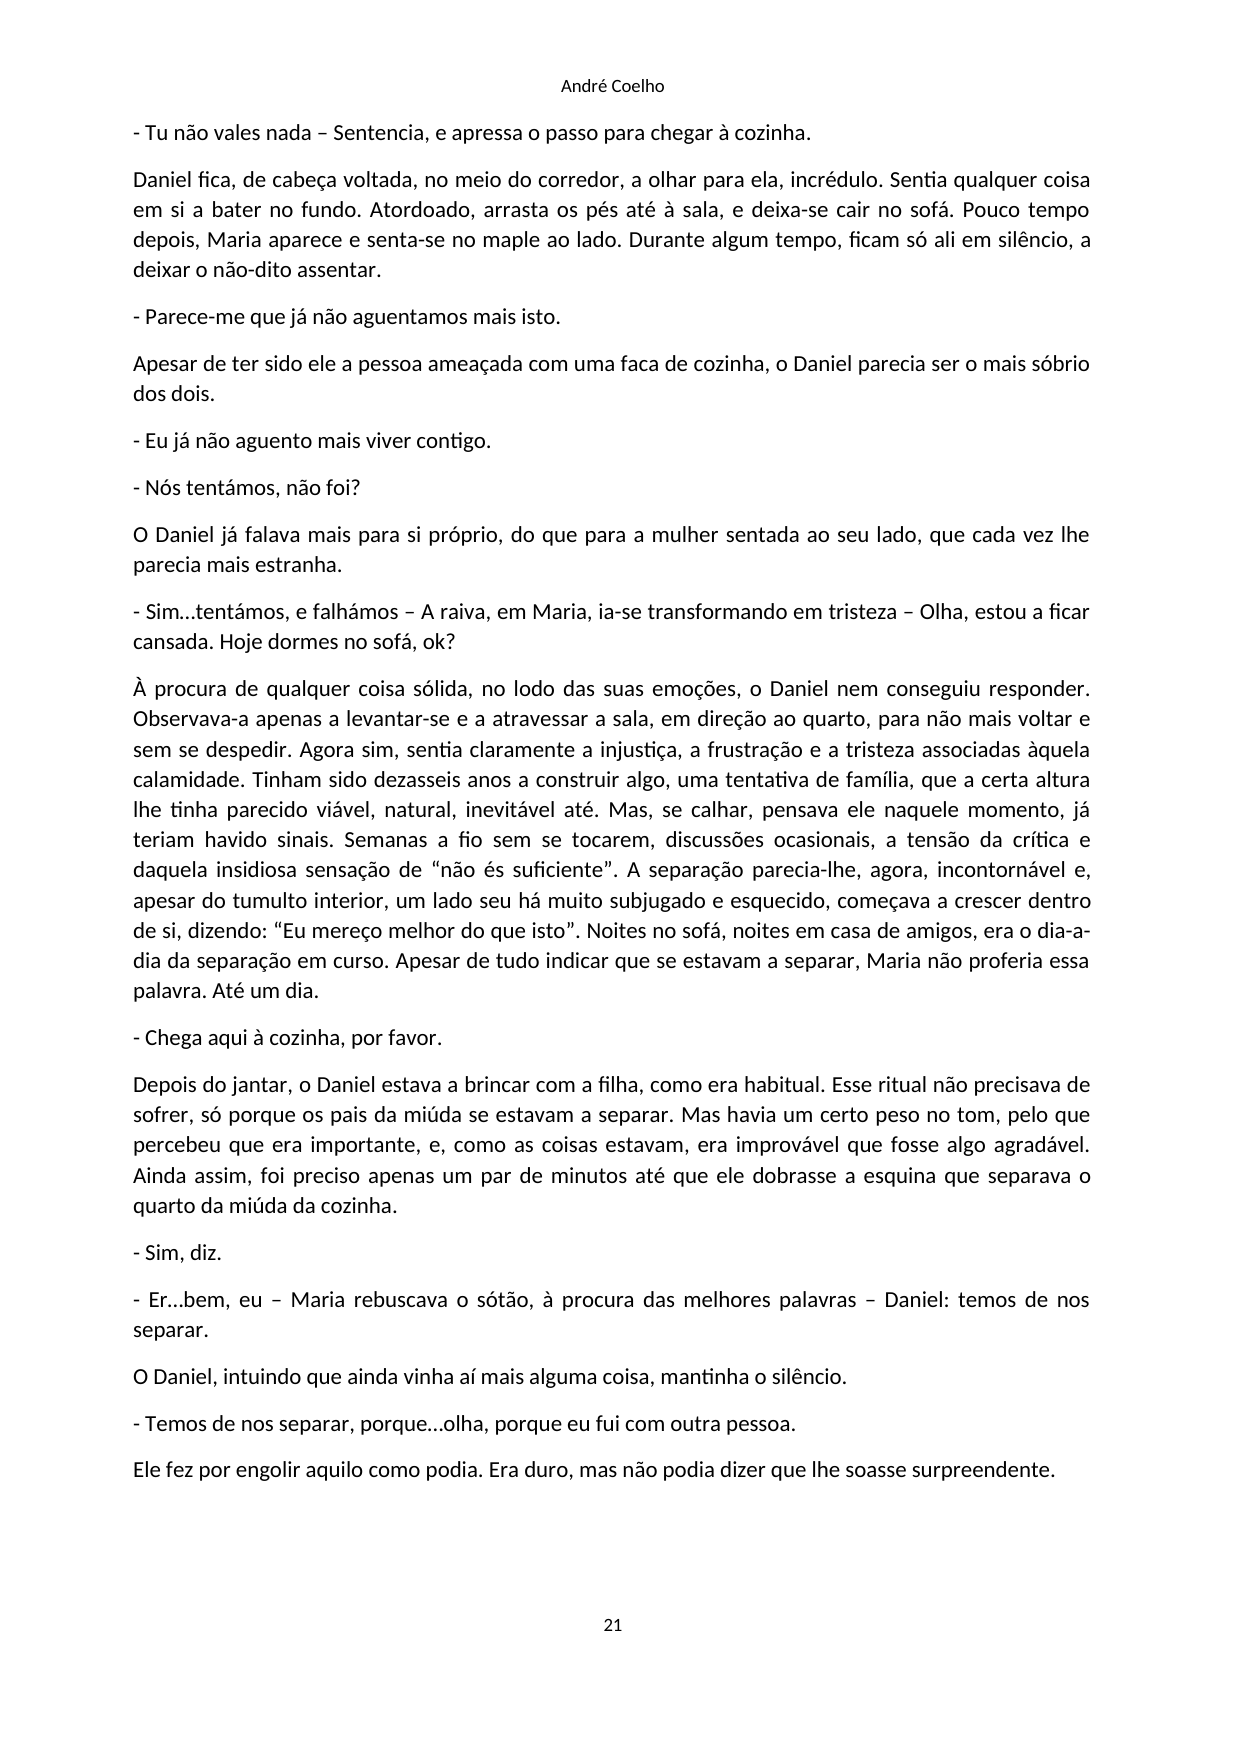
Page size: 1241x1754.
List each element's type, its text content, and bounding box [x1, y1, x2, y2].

text - Chega aqui à cozinha, por favor. [133, 1023, 1093, 1051]
text - Parece-me que já não aguentamos mais isto. [133, 302, 1093, 331]
text - Sim…tentámos, e falhámos – A raiva, em Maria, ia-se transformando em tristeza – Olha, estou a ficar cansada. Hoje dormes no sofá, ok? [133, 597, 1093, 656]
text Daniel fica, de cabeça voltada, no meio do corredor, a olhar para ela, incrédulo. Sentia qualquer coisa em si a bater no fundo. Atordoado, arrasta os pés até à sala, e deixa-se cair no sofá. Pouco tempo depois, Maria aparece e senta-se no maple ao lado. Durante algum tempo, ficam só ali em silêncio, a deixar o não-dito assentar. [133, 165, 1093, 284]
text Depois do jantar, o Daniel estava a brincar com a filha, como era habitual. Esse ritual não precisava de sofrer, só porque os pais da miúda se estavam a separar. Mas havia um certo peso no tom, pelo que percebeu que era importante, e, como as coisas estavam, era improvável que fosse algo agradável. Ainda assim, foi preciso apenas um par de minutos até que ele dobrasse a esquina que separava o quarto da miúda da cozinha. [133, 1070, 1093, 1219]
text - Eu já não aguento mais viver contigo. [133, 426, 1093, 454]
text - Tu não vales nada – Sentencia, e apressa o passo para chegar à cozinha. [133, 118, 1093, 146]
text À procura de qualquer coisa sólida, no lodo das suas emoções, o Daniel nem conseguiu responder. Observava-a apenas a levantar-se e a atravessar a sala, em direção ao quarto, para não mais voltar e sem se despedir. Agora sim, sentia claramente a injustiça, a frustração e a tristeza associadas àquela calamidade. Tinham sido dezasseis anos a construir algo, uma tentativa de família, que a certa altura lhe tinha parecido viável, natural, inevitável até. Mas, se calhar, pensava ele naquele momento, já teriam havido sinais. Semanas a fio sem se tocarem, discussões ocasionais, a tensão da crítica e daquela insidiosa sensação de “não és suficiente”. A separação parecia-lhe, agora, incontornável e, apesar do tumulto interior, um lado seu há muito subjugado e esquecido, começava a crescer dentro de si, dizendo: “Eu mereço melhor do que isto”. Noites no sofá, noites em casa de amigos, era o dia-a-dia da separação em curso. Apesar de tudo indicar que se estavam a separar, Maria não proferia essa palavra. Até um dia. [133, 674, 1093, 1004]
text - Nós tentámos, não foi? [133, 473, 1093, 501]
text - Er…bem, eu – Maria rebuscava o sótão, à procura das melhores palavras – Daniel: temos de nos separar. [133, 1285, 1093, 1343]
text Ele fez por engolir aquilo como podia. Era duro, mas não podia dizer que lhe soasse surpreendente. [133, 1456, 1093, 1484]
text Apesar de ter sido ele a pessoa ameaçada com uma faca de cozinha, o Daniel parecia ser o mais sóbrio dos dois. [133, 349, 1093, 408]
text O Daniel, intuindo que ainda vinha aí mais alguma coisa, mantinha o silêncio. [133, 1362, 1093, 1390]
text O Daniel já falava mais para si próprio, do que para a mulher sentada ao seu lado, que cada vez lhe parecia mais estranha. [133, 520, 1093, 578]
text - Temos de nos separar, porque…olha, porque eu fui com outra pessoa. [133, 1409, 1093, 1437]
text - Sim, diz. [133, 1238, 1093, 1266]
